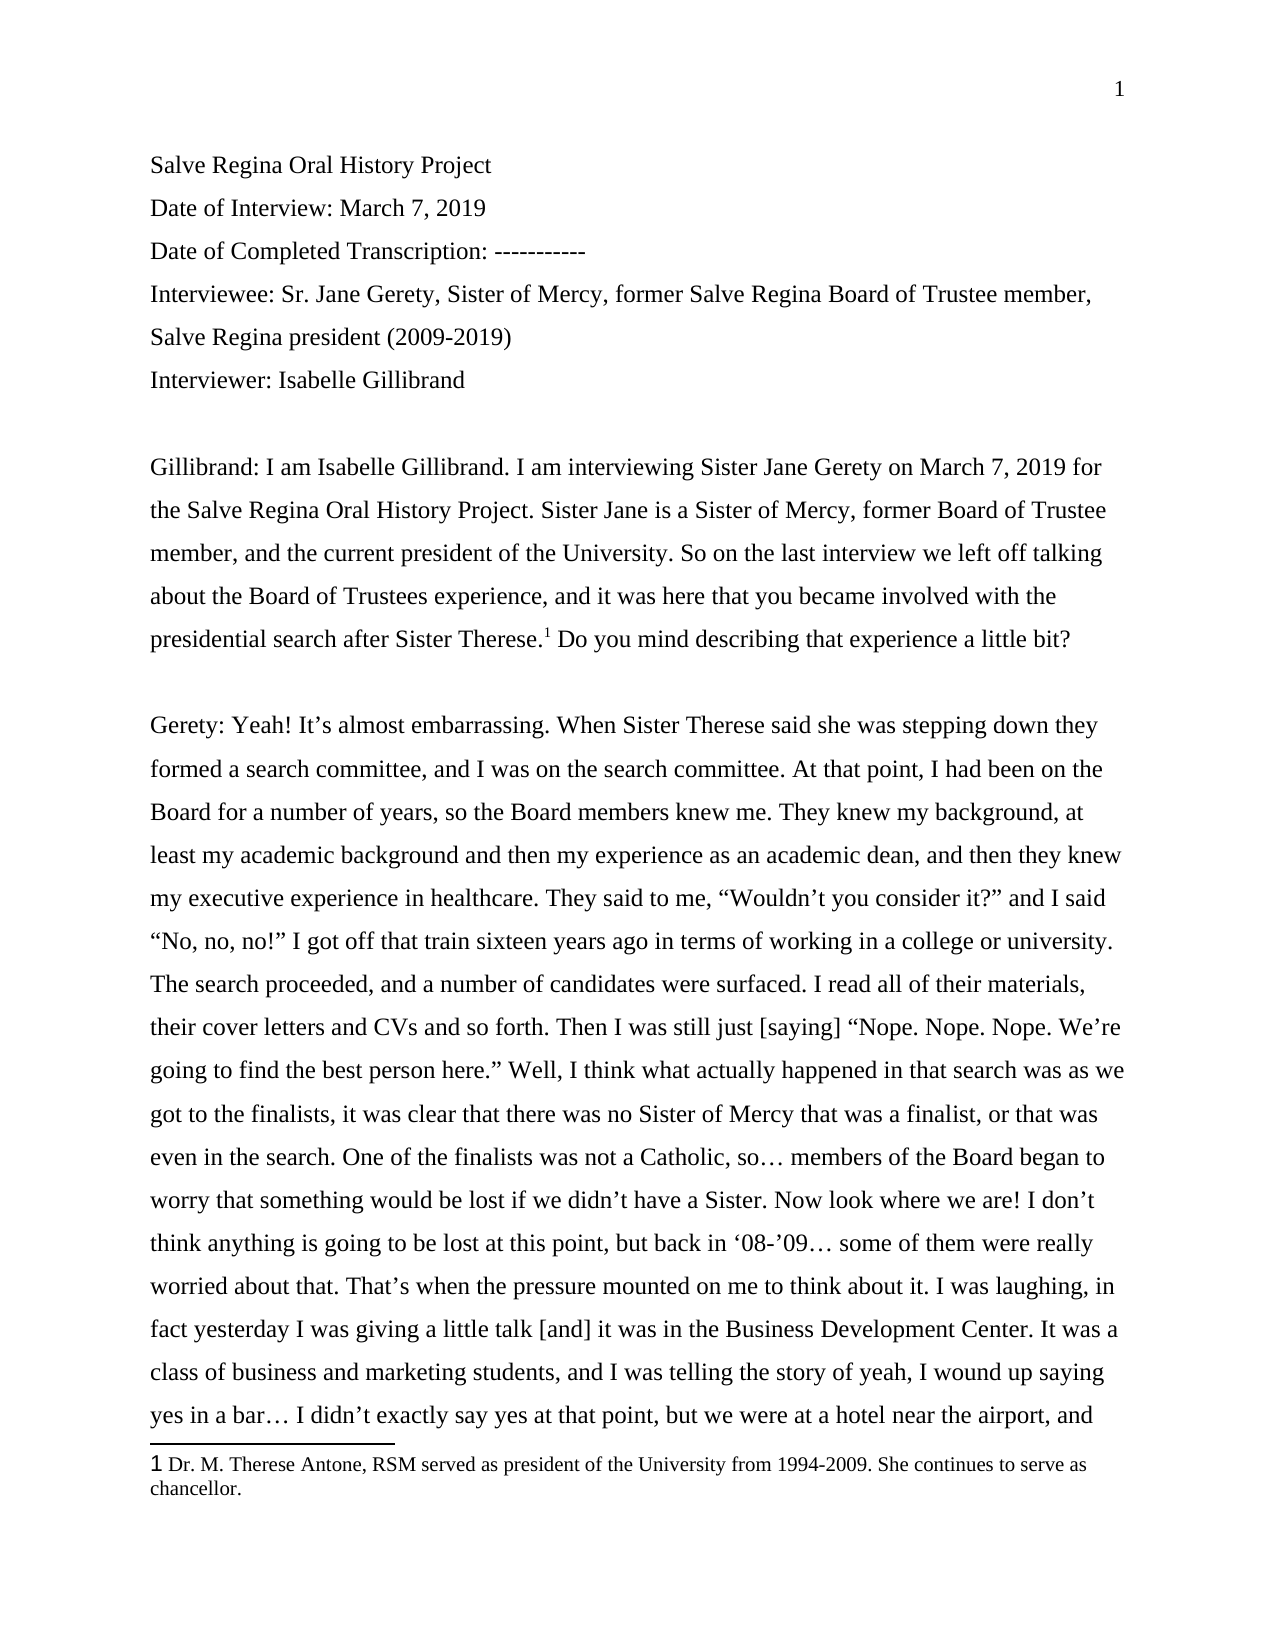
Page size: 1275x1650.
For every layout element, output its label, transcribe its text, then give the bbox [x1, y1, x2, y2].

text Date of Completed Transcription: ----------- [150, 236, 1125, 265]
text Salve Regina Oral History Project [150, 150, 1125, 179]
text Interviewer: Isabelle Gillibrand [150, 366, 1125, 394]
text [150, 711, 1125, 1429]
text Date of Interview: March 7, 2019 [150, 193, 1125, 222]
text Interviewee: Sr. Jane Gerety, Sister of Mercy, former Salve Regina Board of Trustee member, Salve Regina president (2009-2019) [150, 279, 1125, 351]
text Gillibrand: I am Isabelle Gillibrand. I am interviewing Sister Jane Gerety on March 7, 2019 for the Salve Regina Oral History Project. Sister Jane is a Sister of Mercy, former Board of Trustee member, and the current president of the University. So on the last interview we left off talking about the Board of Trustees experience, and it was here that you became involved with the presidential search after Sister Therese. Do you mind describing that experience a little bit? [150, 452, 1125, 653]
